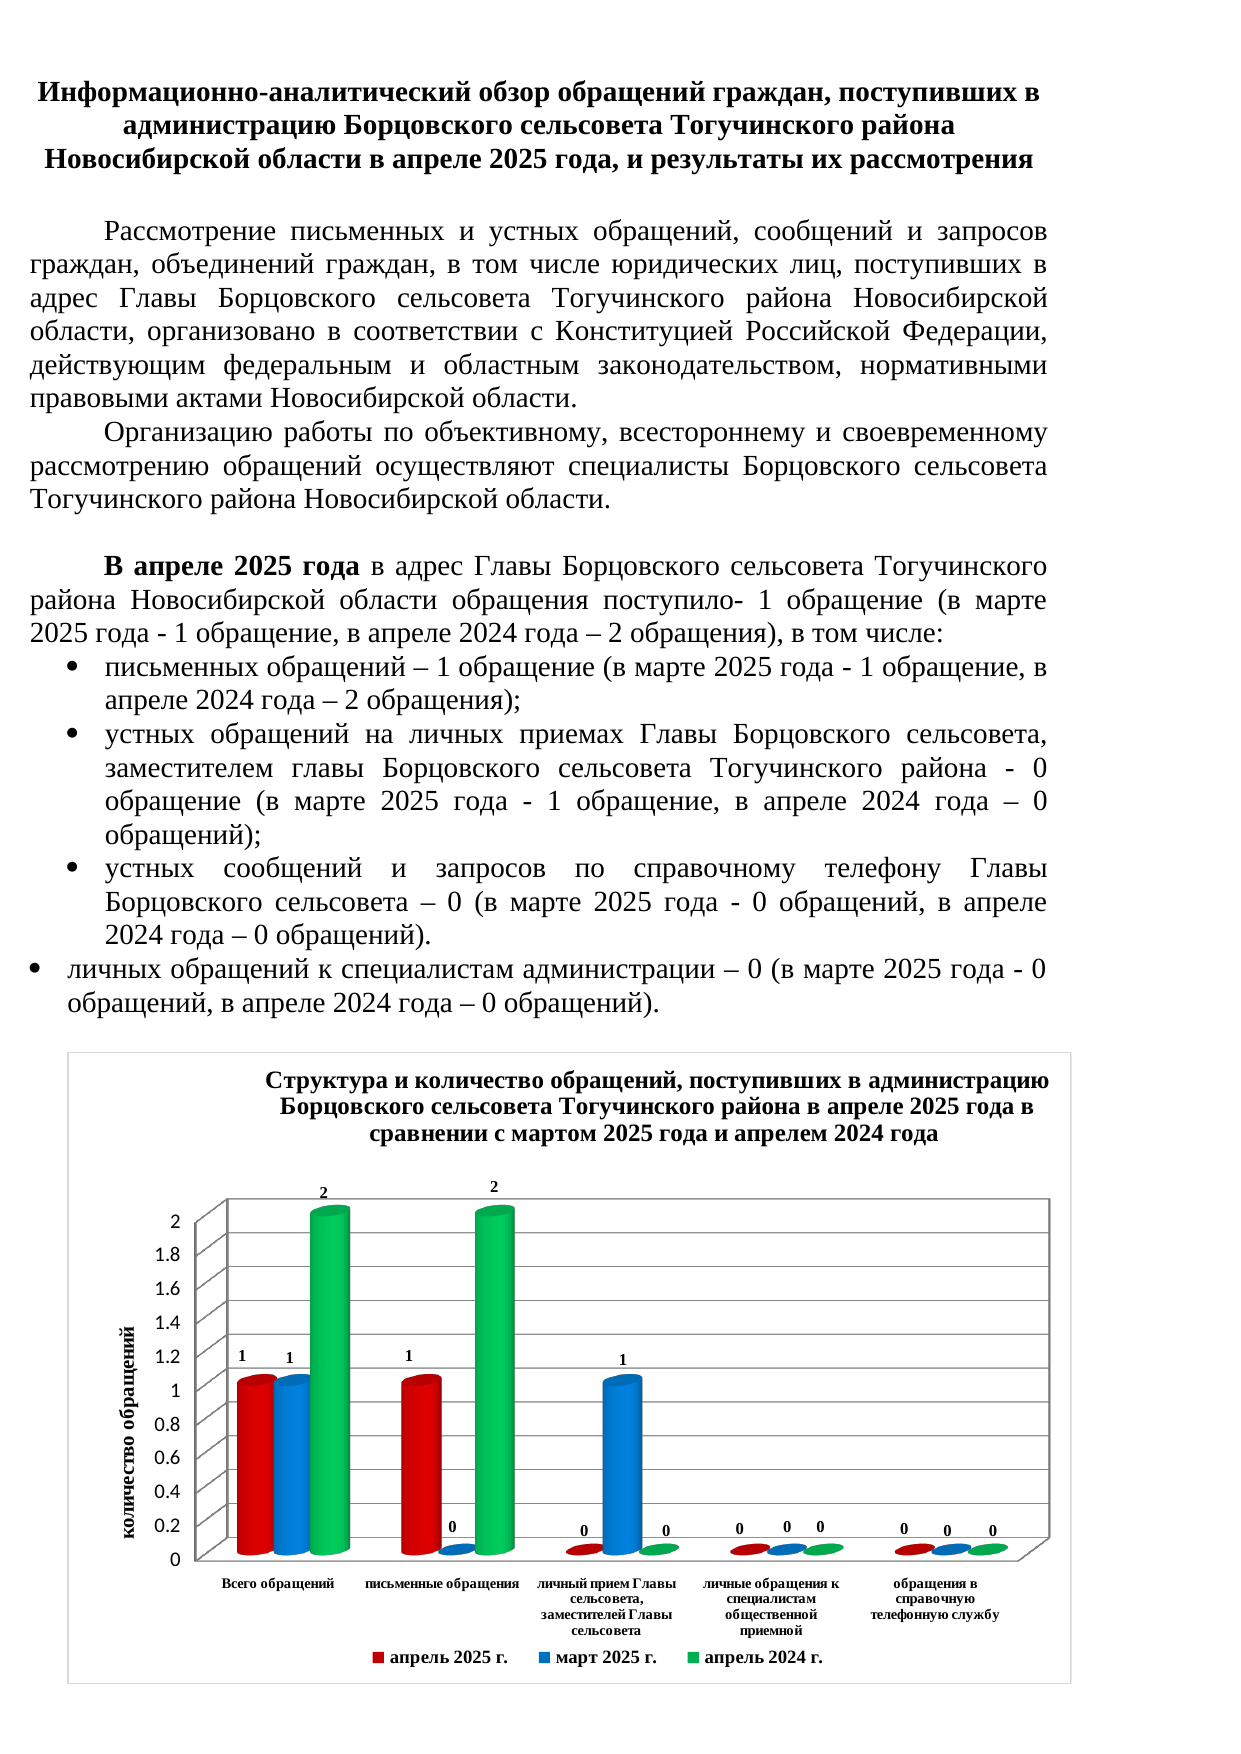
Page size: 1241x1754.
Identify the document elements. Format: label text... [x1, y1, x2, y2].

text В апреле 2025 года в адрес Главы Борцовского сельсовета Тогучинского района Новосибирской области обращения поступило- 1 обращение (в марте 2025 года - 1 обращение, в апреле 2024 года – 2 обращения), в том числе: [29, 548, 1048, 649]
list личных обращений к специалистам администрации – 0 (в марте 2025 года - 0 обращений, в апреле 2024 года – 0 обращений). [29, 951, 1048, 1018]
text Организацию работы по объективному, всестороннему и своевременному рассмотрению обращений осуществляют специалисты Борцовского сельсовета Тогучинского района Новосибирской области. [29, 414, 1048, 515]
text Информационно-аналитический обзор обращений граждан, поступивших в администрацию Борцовского сельсовета Тогучинского района Новосибирской области в апреле 2025 года, и результаты их рассмотрения [29, 74, 1048, 174]
list устных обращений на личных приемах Главы Борцовского сельсовета, заместителем главы Борцовского сельсовета Тогучинского района - 0 обращение (в марте 2025 года - 1 обращение, в апреле 2024 года – 0 обращений); [67, 716, 1048, 850]
text Рассмотрение письменных и устных обращений, сообщений и запросов граждан, объединений граждан, в том числе юридических лиц, поступивших в адрес Главы Борцовского сельсовета Тогучинского района Новосибирской области, организовано в соответствии с Конституцией Российской Федерации, действующим федеральным и областным законодательством, нормативными правовыми актами Новосибирской области. [29, 213, 1048, 414]
list письменных обращений – 1 обращение (в марте 2025 года - 1 обращение, в апреле 2024 года – 2 обращения); [67, 649, 1048, 716]
list устных сообщений и запросов по справочному телефону Главы Борцовского сельсовета – 0 (в марте 2025 года - 0 обращений, в апреле 2024 года – 0 обращений). [67, 850, 1048, 951]
